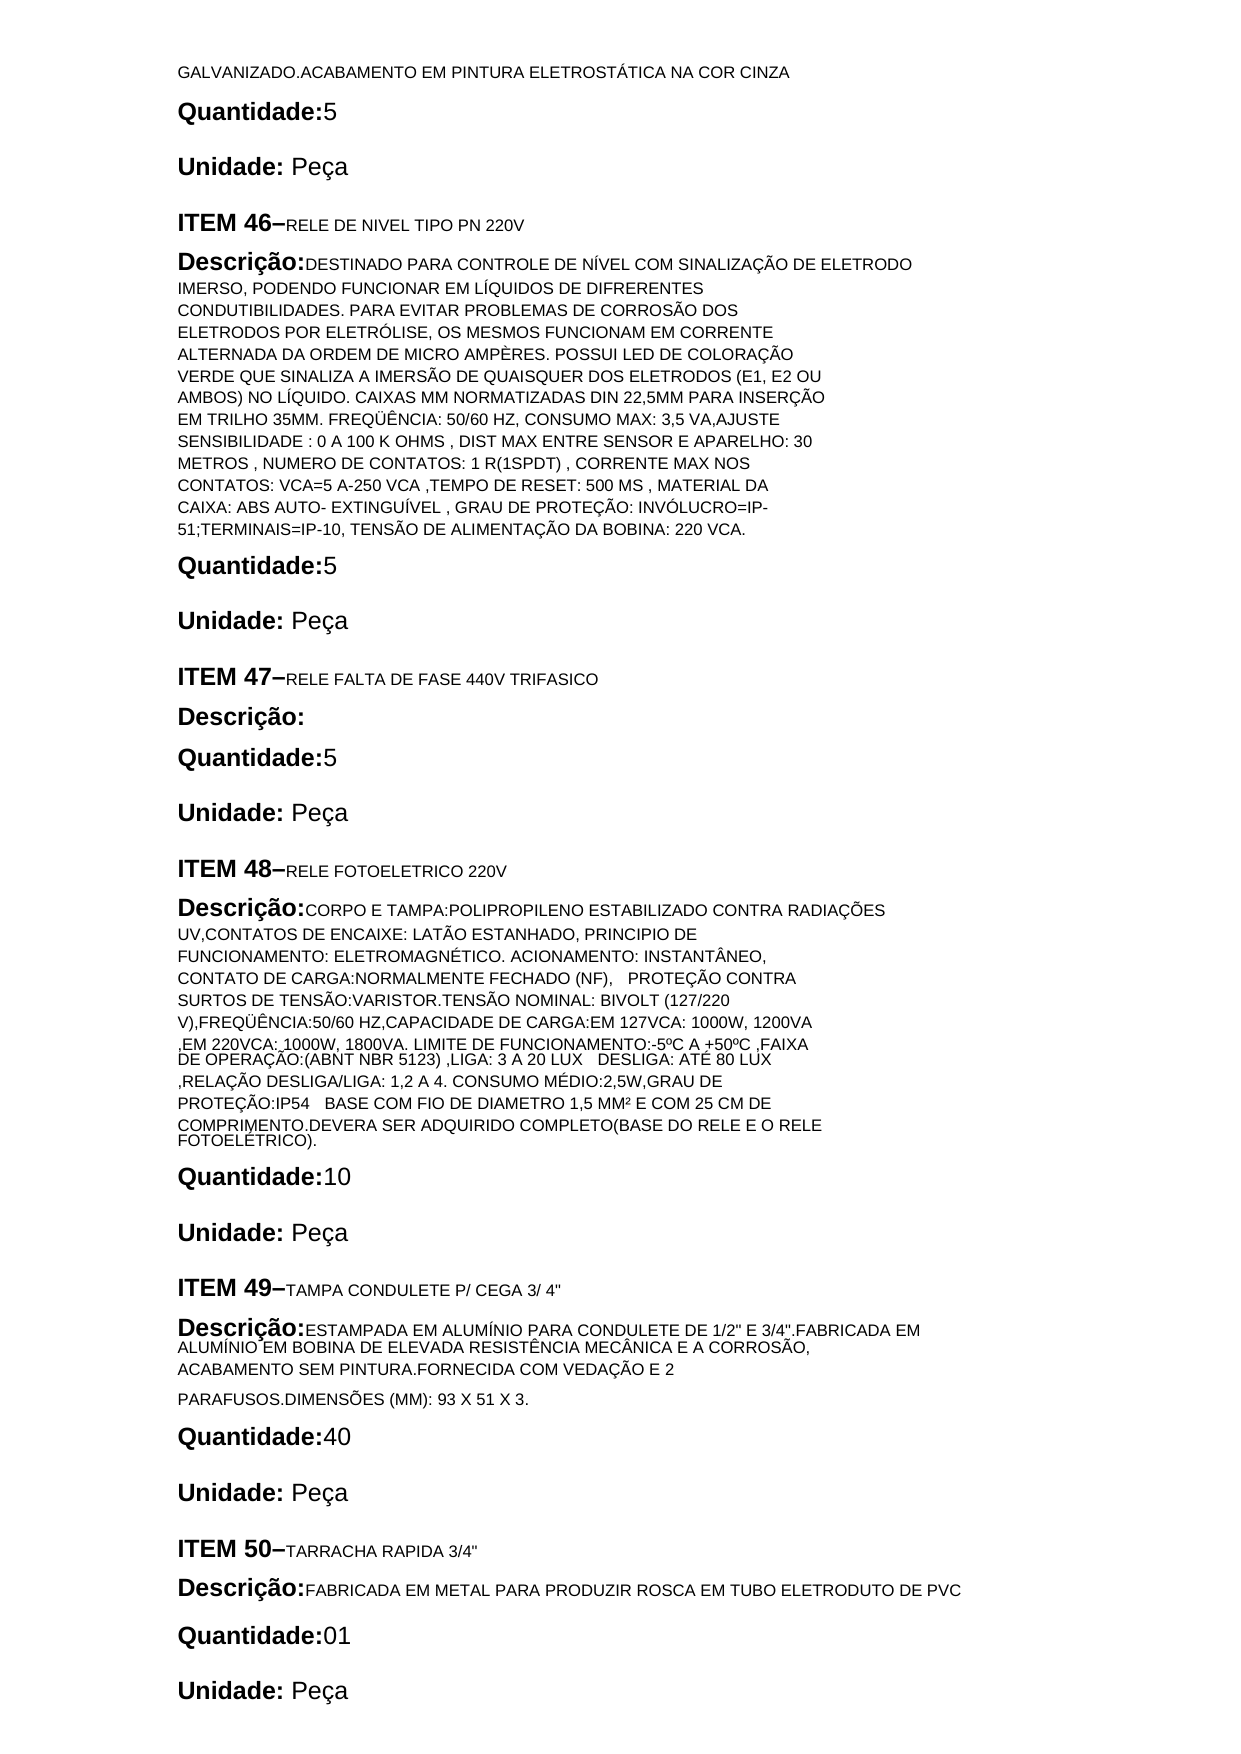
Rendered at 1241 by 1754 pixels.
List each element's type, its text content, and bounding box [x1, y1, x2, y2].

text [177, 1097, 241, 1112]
text Unidade: Peça [177, 798, 1063, 827]
text ALUMÍNIO EM BOBINA DE ELEVADA RESISTÊNCIA MECÂNICA E A CORROSÃO, [177, 1341, 1063, 1357]
text IMERSO, PODENDO FUNCIONAR EM LÍQUIDOS DE DIFRERENTES [177, 282, 1063, 298]
text Descrição:CORPO E TAMPA:POLIPROPILENO ESTABILIZADO CONTRA RADIAÇÕES [177, 897, 1063, 922]
text Unidade: Peça [177, 152, 1063, 181]
text Unidade: Peça [177, 606, 1063, 635]
text Unidade: Peça [177, 1478, 1063, 1507]
text PROTEÇÃO:IP54 BASE COM FIO DE DIAMETRO 1,5 MM² E COM 25 CM DE [236, 1097, 1063, 1112]
text ,EM 220VCA: 1000W, 1800VA. LIMITE DE FUNCIONAMENTO:-5ºC A +50ºC ,FAIXA [177, 1038, 1063, 1053]
text CONTATOS: VCA=5 A-250 VCA ,TEMPO DE RESET: 500 MS , MATERIAL DA [177, 479, 1063, 494]
text Descrição: [177, 705, 1063, 730]
text V),FREQÜÊNCIA:50/60 HZ,CAPACIDADE DE CARGA:EM 127VCA: 1000W, 1200VA [240, 1016, 1063, 1031]
text METROS , NUMERO DE CONTATOS: 1 R(1SPDT) , CORRENTE MAX NOS [177, 457, 1063, 473]
text CAIXA: ABS AUTO- EXTINGUÍVEL , GRAU DE PROTEÇÃO: INVÓLUCRO=IP- [177, 501, 599, 516]
text UV,CONTATOS DE ENCAIXE: LATÃO ESTANHADO, PRINCIPIO DE [177, 928, 1063, 944]
text EM TRILHO 35MM. FREQÜÊNCIA: 50/60 HZ, CONSUMO MAX: 3,5 VA,AJUSTE [177, 413, 1063, 429]
text ALTERNADA DA ORDEM DE MICRO AMPÈRES. POSSUI LED DE COLORAÇÃO [177, 348, 764, 363]
text ITEM 46–RELE DE NIVEL TIPO PN 220V [177, 208, 1063, 236]
text PARAFUSOS.DIMENSÕES (MM): 93 X 51 X 3. [177, 1385, 1063, 1410]
text SENSIBILIDADE : 0 A 100 K OHMS , DIST MAX ENTRE SENSOR E APARELHO: 30 [177, 435, 1063, 451]
text Descrição:FABRICADA EM METAL PARA PRODUZIR ROSCA EM TUBO ELETRODUTO DE PVC [177, 1577, 1063, 1602]
text AMBOS) NO LÍQUIDO. CAIXAS MM NORMATIZADAS DIN 22,5MM PARA INSERÇÃO [177, 392, 1063, 407]
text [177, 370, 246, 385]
text COMPRIMENTO.DEVERA SER ADQUIRIDO COMPLETO(BASE DO RELE E O RELE [177, 1119, 450, 1134]
text Quantidade:5 [177, 742, 1063, 771]
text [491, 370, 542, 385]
text Unidade: Peça [177, 1676, 1063, 1705]
text FOTOELÉTRICO). [177, 1134, 1063, 1149]
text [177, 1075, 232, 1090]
text Quantidade:10 [177, 1162, 1063, 1191]
text ITEM 48–RELE FOTOELETRICO 220V [177, 854, 1063, 882]
text Quantidade:5 [177, 96, 1063, 125]
text ITEM 49–TAMPA CONDULETE P/ CEGA 3/ 4" [177, 1273, 1063, 1302]
text ITEM 50–TARRACHA RAPIDA 3/4" [177, 1534, 1063, 1562]
text 51;TERMINAIS=IP-10, TENSÃO DE ALIMENTAÇÃO DA BOBINA: 220 VCA. [536, 523, 1063, 538]
text CONTATO DE CARGA:NORMALMENTE FECHADO (NF), PROTEÇÃO CONTRA [177, 972, 692, 987]
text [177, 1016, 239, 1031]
text ACABAMENTO SEM PINTURA.FORNECIDA COM VEDAÇÃO E 2 [177, 1363, 615, 1378]
text CONTATO DE CARGA:NORMALMENTE FECHADO (NF), PROTEÇÃO CONTRA [687, 972, 1063, 987]
text GALVANIZADO.ACABAMENTO EM PINTURA ELETROSTÁTICA NA COR CINZA [177, 59, 1063, 84]
text FUNCIONAMENTO: ELETROMAGNÉTICO. ACIONAMENTO: INSTANTÂNEO, [177, 950, 1063, 966]
text Descrição:ESTAMPADA EM ALUMÍNIO PARA CONDULETE DE 1/2" E 3/4".FABRICADA EM [177, 1316, 1063, 1341]
text ELETRODOS POR ELETRÓLISE, OS MESMOS FUNCIONAM EM CORRENTE [177, 326, 1063, 341]
text ,RELAÇÃO DESLIGA/LIGA: 1,2 A 4. CONSUMO MÉDIO:2,5W,GRAU DE [227, 1075, 1063, 1090]
text CONDUTIBILIDADES. PARA EVITAR PROBLEMAS DE CORROSÃO DOS [177, 304, 1063, 319]
text ACABAMENTO SEM PINTURA.FORNECIDA COM VEDAÇÃO E 2 [610, 1363, 1063, 1378]
text VERDE QUE SINALIZA A IMERSÃO DE QUAISQUER DOS ELETRODOS (E1, E2 OU [543, 370, 1063, 385]
text SURTOS DE TENSÃO:VARISTOR.TENSÃO NOMINAL: BIVOLT (127/220 [177, 994, 1063, 1009]
text ITEM 47–RELE FALTA DE FASE 440V TRIFASICO [177, 662, 1063, 691]
text Unidade: Peça [177, 1218, 1063, 1246]
text Quantidade:40 [177, 1422, 1063, 1451]
text Quantidade:5 [177, 551, 1063, 579]
text 51;TERMINAIS=IP-10, TENSÃO DE ALIMENTAÇÃO DA BOBINA: 220 VCA. [177, 523, 541, 538]
text CAIXA: ABS AUTO- EXTINGUÍVEL , GRAU DE PROTEÇÃO: INVÓLUCRO=IP- [594, 501, 1063, 516]
text COMPRIMENTO.DEVERA SER ADQUIRIDO COMPLETO(BASE DO RELE E O RELE [451, 1119, 1063, 1134]
text Quantidade:01 [177, 1621, 1063, 1649]
text Descrição:DESTINADO PARA CONTROLE DE NÍVEL COM SINALIZAÇÃO DE ELETRODO [177, 251, 1063, 276]
text DE OPERAÇÃO:(ABNT NBR 5123) ,LIGA: 3 A 20 LUX DESLIGA: ATÉ 80 LUX [265, 1053, 1063, 1068]
text ALTERNADA DA ORDEM DE MICRO AMPÈRES. POSSUI LED DE COLORAÇÃO [759, 348, 1063, 363]
